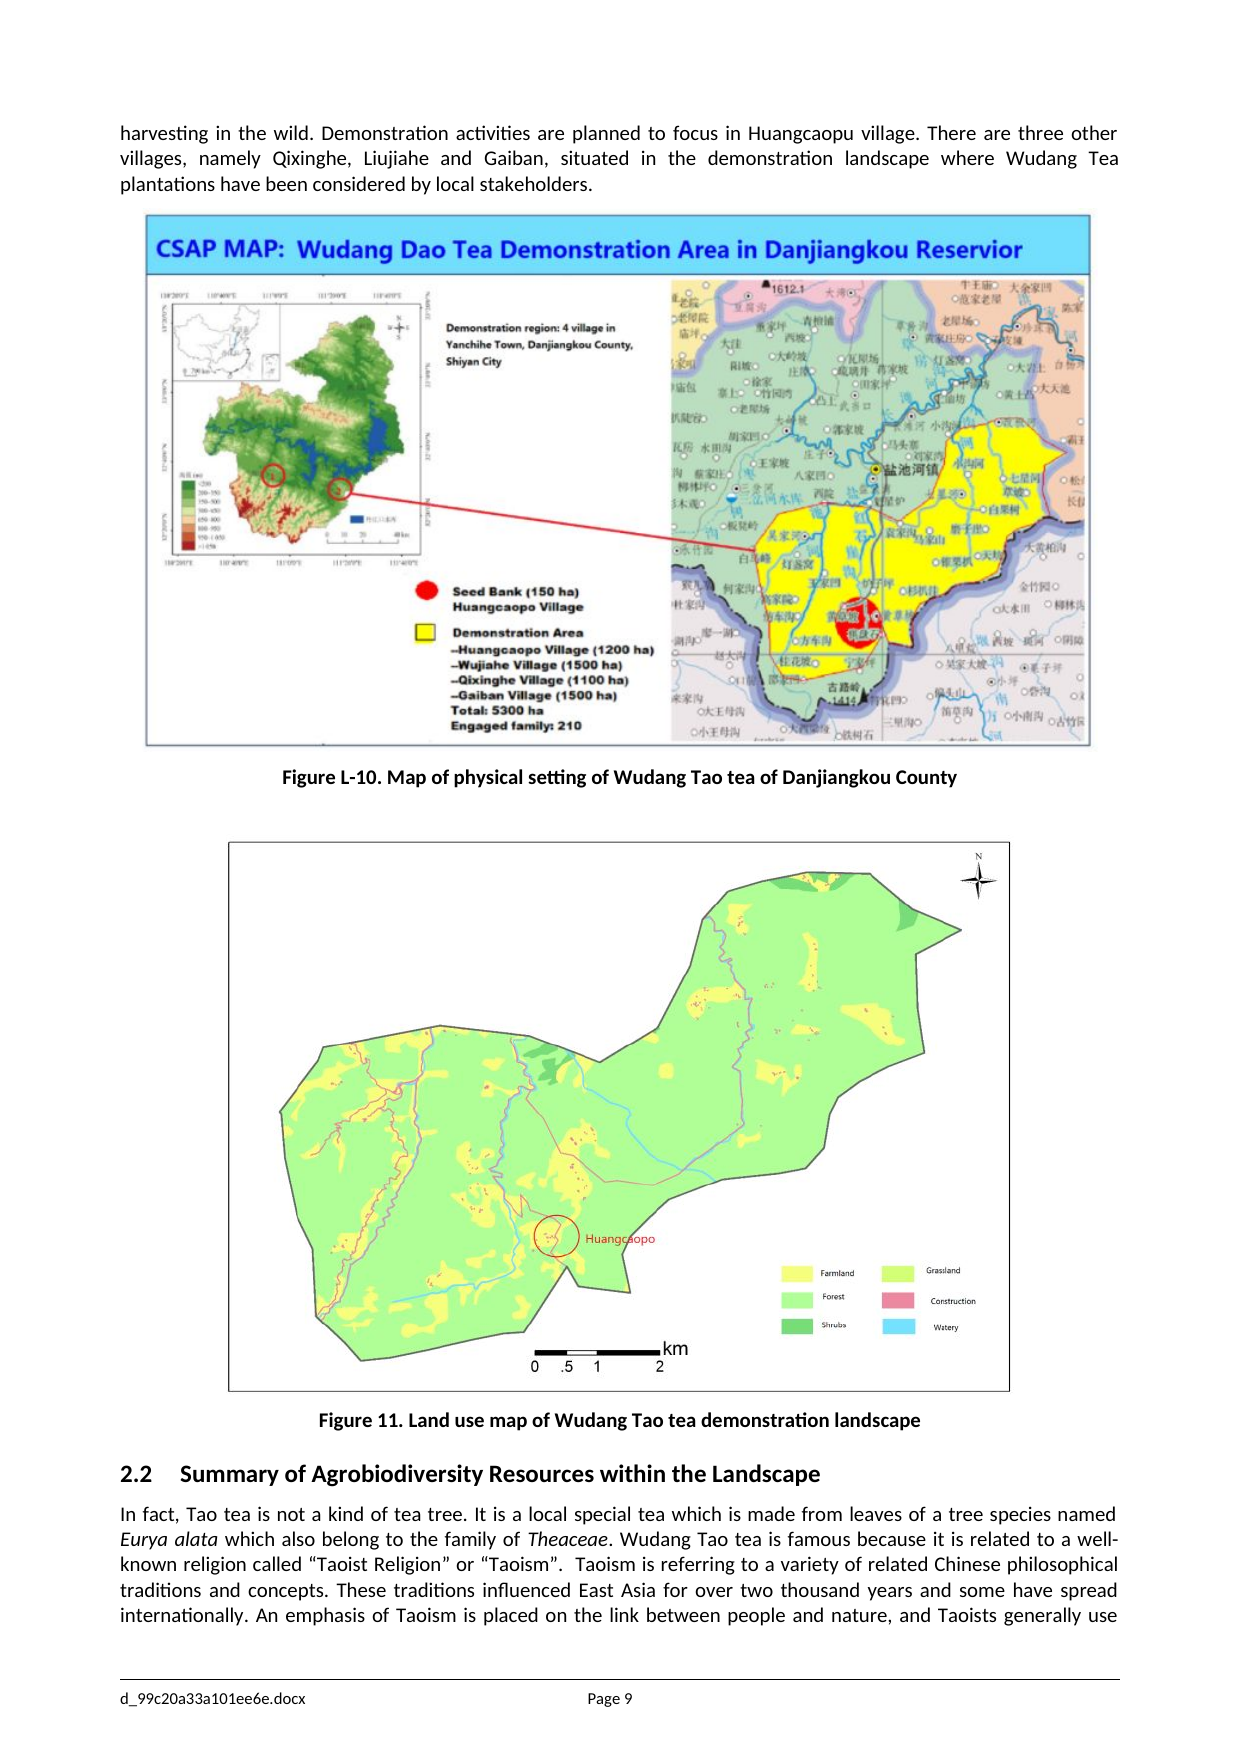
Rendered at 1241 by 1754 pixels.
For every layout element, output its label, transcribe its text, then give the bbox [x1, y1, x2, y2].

text Figure 11. Land use map of Wudang Tao tea demonstration landscape [120, 1407, 1120, 1433]
text Figure L-10. Map of physical setting of Wudang Tao tea of Danjiangkou County [120, 764, 1120, 790]
subtitle Summary of Agrobiodiversity Resources within the Landscape [120, 1458, 1120, 1488]
picture [226, 834, 1015, 1395]
picture [142, 208, 1098, 752]
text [120, 1501, 1120, 1628]
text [120, 120, 1120, 196]
